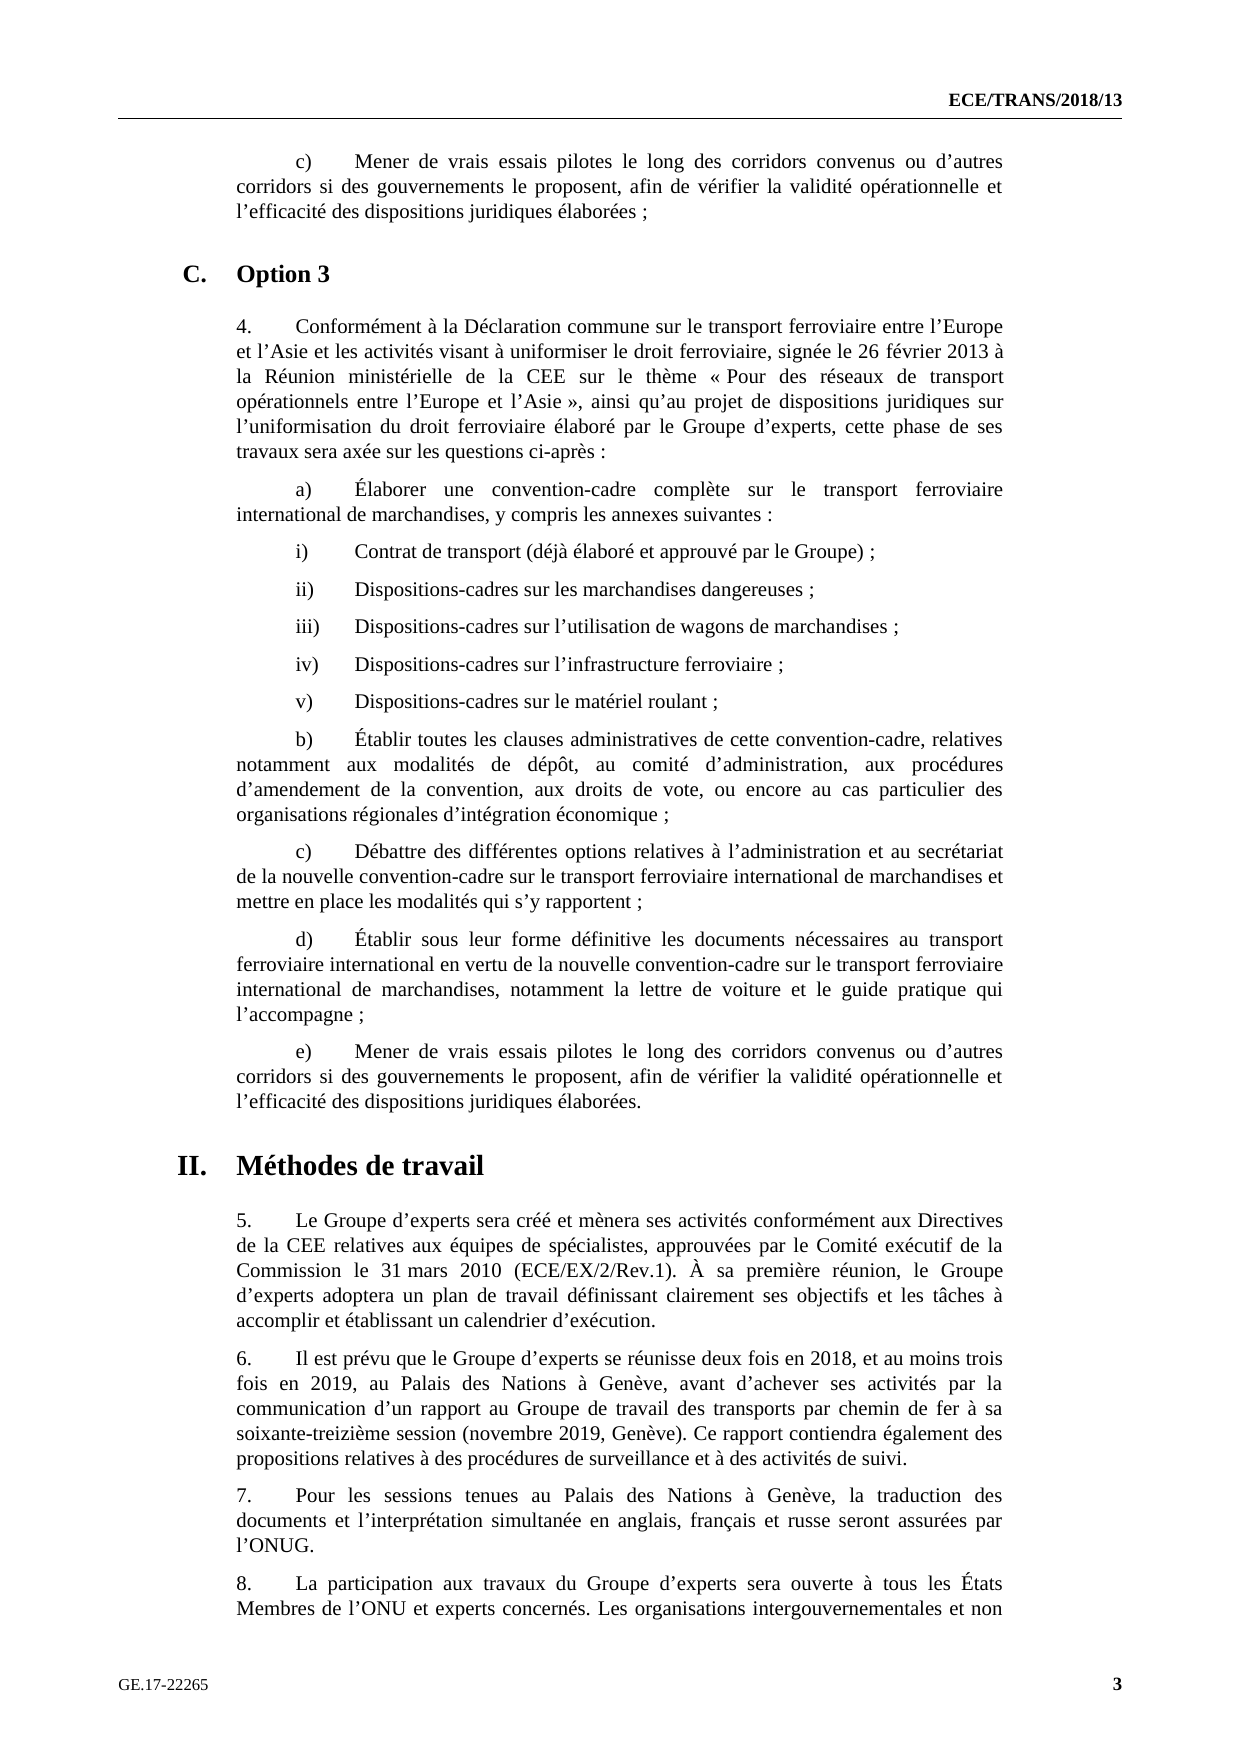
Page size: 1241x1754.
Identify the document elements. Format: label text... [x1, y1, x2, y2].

text b) Établir toutes les clauses administratives de cette convention-cadre, relatives notamment aux modalités de dépôt, au comité d’administration, aux procédures d’amendement de la convention, aux droits de vote, ou encore au cas particulier des organisations régionales d’intégration économique ; [236, 726, 1004, 826]
text c) Mener de vrais essais pilotes le long des corridors convenus ou d’autres corridors si des gouvernements le proposent, afin de vérifier la validité opérationnelle et l’efficacité des dispositions juridiques élaborées ; [236, 148, 1004, 223]
text a) Élaborer une convention-cadre complète sur le transport ferroviaire international de marchandises, y compris les annexes suivantes : [236, 476, 1004, 526]
text d) Établir sous leur forme définitive les documents nécessaires au transport ferroviaire international en vertu de la nouvelle convention-cadre sur le transport ferroviaire international de marchandises, notamment la lettre de voiture et le guide pratique qui l’accompagne ; [236, 926, 1004, 1026]
text 5. Le Groupe d’experts sera créé et mènera ses activités conformément aux Directives de la CEE relatives aux équipes de spécialistes, approuvées par le Comité exécutif de la Commission le 31 mars 2010 (ECE/EX/2/Rev.1). À sa première réunion, le Groupe d’experts adoptera un plan de travail définissant clairement ses objectifs et les tâches à accomplir et établissant un calendrier d’exécution. [236, 1207, 1004, 1332]
text 4. Conformément à la Déclaration commune sur le transport ferroviaire entre l’Europe et l’Asie et les activités visant à uniformiser le droit ferroviaire, signée le 26 février 2013 à la Réunion ministérielle de la CEE sur le thème « Pour des réseaux de transport opérationnels entre l’Europe et l’Asie », ainsi qu’au projet de dispositions juridiques sur l’uniformisation du droit ferroviaire élaboré par le Groupe d’experts, cette phase de ses travaux sera axée sur les questions ci-après : [236, 313, 1004, 463]
text i) Contrat de transport (déjà élaboré et approuvé par le Groupe) ; [295, 538, 1004, 563]
text v) Dispositions-cadres sur le matériel roulant ; [295, 688, 1004, 713]
text iv) Dispositions-cadres sur l’infrastructure ferroviaire ; [295, 651, 1004, 676]
text II. Méthodes de travail [118, 1151, 1004, 1182]
text ii) Dispositions-cadres sur les marchandises dangereuses ; [295, 576, 1004, 601]
text c) Débattre des différentes options relatives à l’administration et au secrétariat de la nouvelle convention-cadre sur le transport ferroviaire international de marchandises et mettre en place les modalités qui s’y rapportent ; [236, 838, 1004, 913]
text 6. Il est prévu que le Groupe d’experts se réunisse deux fois en 2018, et au moins trois fois en 2019, au Palais des Nations à Genève, avant d’achever ses activités par la communication d’un rapport au Groupe de travail des transports par chemin de fer à sa soixante-treizième session (novembre 2019, Genève). Ce rapport contiendra également des propositions relatives à des procédures de surveillance et à des activités de suivi. [236, 1344, 1004, 1469]
text C. Option 3 [118, 260, 1004, 288]
text 7. Pour les sessions tenues au Palais des Nations à Genève, la traduction des documents et l’interprétation simultanée en anglais, français et russe seront assurées par l’ONUG. [236, 1482, 1004, 1557]
text e) Mener de vrais essais pilotes le long des corridors convenus ou d’autres corridors si des gouvernements le proposent, afin de vérifier la validité opérationnelle et l’efficacité des dispositions juridiques élaborées. [236, 1038, 1004, 1113]
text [236, 1569, 1004, 1619]
text iii) Dispositions-cadres sur l’utilisation de wagons de marchandises ; [295, 613, 1004, 638]
